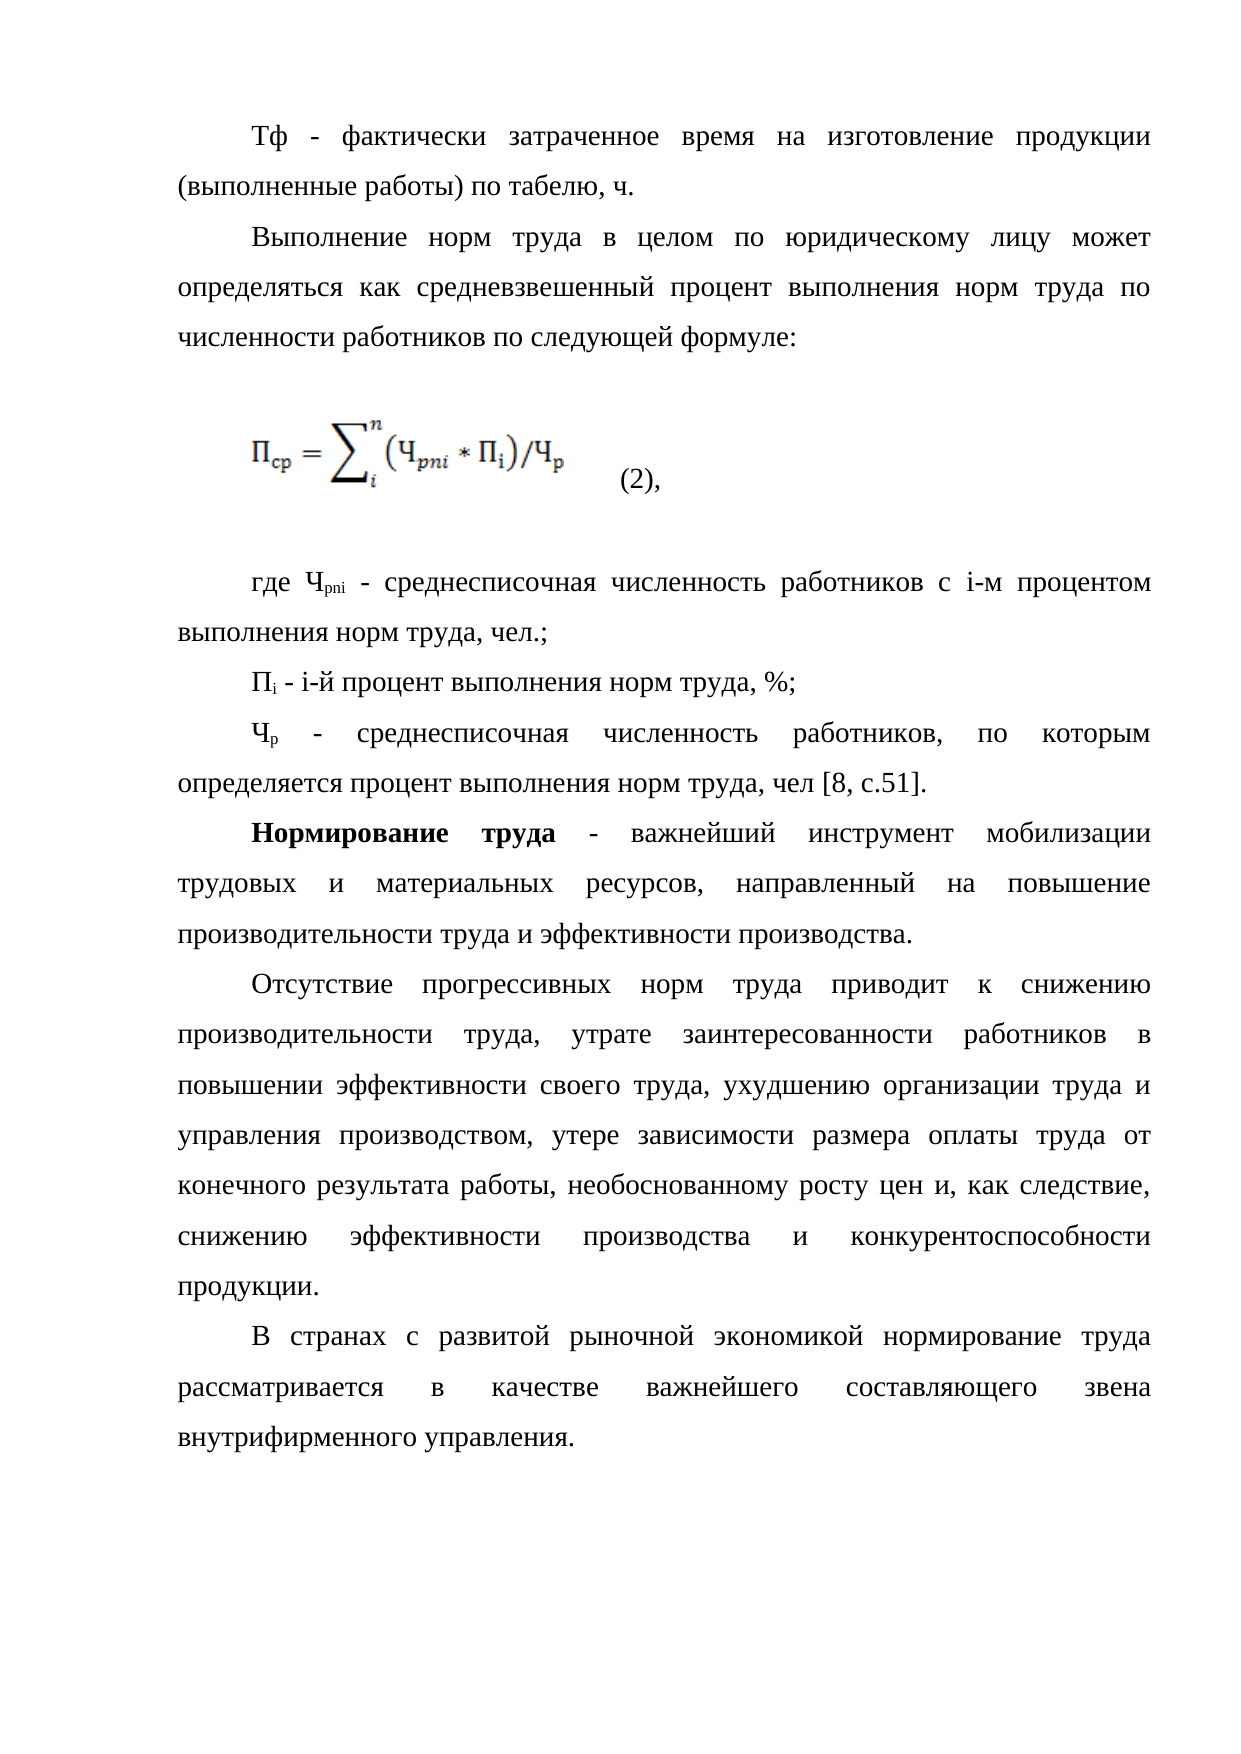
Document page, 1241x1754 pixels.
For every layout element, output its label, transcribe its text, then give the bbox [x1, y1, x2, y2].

text В странах с развитой рыночной экономикой нормирование труда рассматривается в качестве важнейшего составляющего звена внутрифирменного управления. [177, 1318, 1152, 1453]
text где Чpni - среднесписочная численность работников с i-м процентом выполнения норм труда, чел.; [177, 564, 1152, 648]
text Отсутствие прогрессивных норм труда приводит к снижению производительности труда, утрате заинтересованности работников в повышении эффективности своего труда, ухудшению организации труда и управления производством, утере зависимости размера оплаты труда от конечного результата работы, необоснованному росту цен и, как следствие, снижению эффективности производства и конкурентоспособности продукции. [177, 966, 1152, 1302]
text Чр - среднесписочная численность работников, по которым определяется процент выполнения норм труда, чел [8, с.51]. [177, 715, 1152, 798]
picture [251, 419, 564, 489]
text Пi - i-й процент выполнения норм труда, %; [177, 664, 1152, 698]
text Нормирование труда - важнейший инструмент мобилизации трудовых и материальных ресурсов, направленный на повышение производительности труда и эффективности производства. [177, 815, 1152, 949]
text Выполнение норм труда в целом по юридическому лицу может определяться как средневзвешенный процент выполнения норм труда по численности работников по следующей формуле: [177, 219, 1152, 353]
text Тф - фактически затраченное время на изготовление продукции (выполненные работы) по табелю, ч. [177, 118, 1152, 202]
